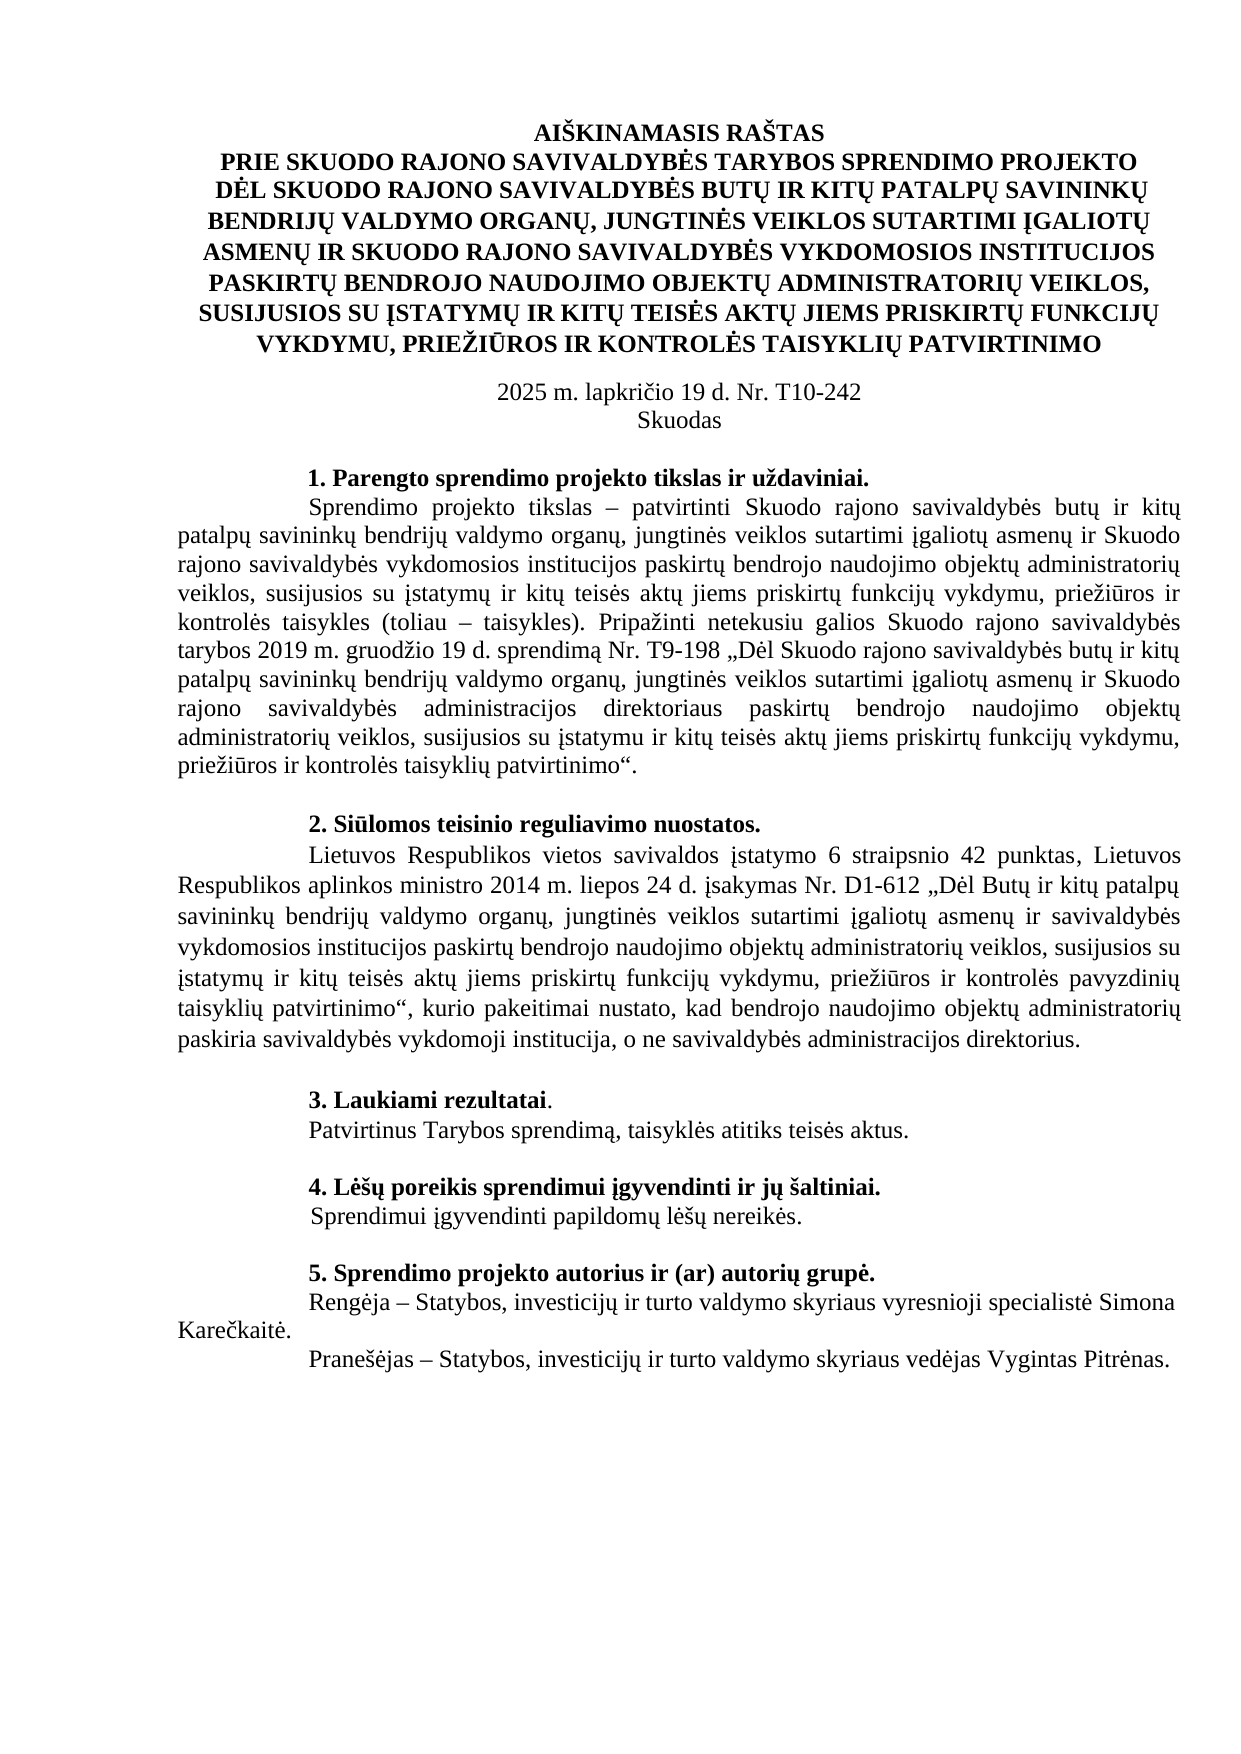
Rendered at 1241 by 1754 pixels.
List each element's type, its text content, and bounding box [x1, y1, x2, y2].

text AIŠKINAMASIS RAŠTAS [177, 118, 1181, 147]
text 2025 m. lapkričio 19 d. Nr. T10-242 [177, 377, 1181, 405]
text 1. Parengto sprendimo projekto tikslas ir uždaviniai. [177, 463, 1181, 492]
text Sprendimo projekto tikslas – patvirtinti Skuodo rajono savivaldybės butų ir kitų patalpų savininkų bendrijų valdymo organų, jungtinės veiklos sutartimi įgaliotų asmenų ir Skuodo rajono savivaldybės vykdomosios institucijos paskirtų bendrojo naudojimo objektų administratorių veiklos, susijusios su įstatymų ir kitų teisės aktų jiems priskirtų funkcijų vykdymu, priežiūros ir kontrolės taisykles (toliau – taisykles). Pripažinti netekusiu galios Skuodo rajono savivaldybės tarybos 2019 m. gruodžio 19 d. sprendimą Nr. T9-198 „Dėl Skuodo rajono savivaldybės butų ir kitų patalpų savininkų bendrijų valdymo organų, jungtinės veiklos sutartimi įgaliotų asmenų ir Skuodo rajono savivaldybės administracijos direktoriaus paskirtų bendrojo naudojimo objektų administratorių veiklos, susijusios su įstatymu ir kitų teisės aktų jiems priskirtų funkcijų vykdymu, priežiūros ir kontrolės taisyklių patvirtinimo“. [177, 492, 1181, 779]
text Pranešėjas – Statybos, investicijų ir turto valdymo skyriaus vedėjas Vygintas Pitrėnas. [177, 1344, 1181, 1373]
text 5. Sprendimo projekto autorius ir (ar) autorių grupė. [177, 1258, 1181, 1287]
text 3. Laukiami rezultatai. [177, 1085, 1181, 1113]
text Sprendimui įgyvendinti papildomų lėšų nereikės. [177, 1201, 1181, 1230]
text DĖL SKUODO RAJONO SAVIVALDYBĖS BUTŲ IR KITŲ PATALPŲ SAVININKŲ BENDRIJŲ VALDYMO ORGANŲ, JUNGTINĖS VEIKLOS SUTARTIMI ĮGALIOTŲ ASMENŲ IR SKUODO RAJONO SAVIVALDYBĖS VYKDOMOSIOS INSTITUCIJOS PASKIRTŲ BENDROJO NAUDOJIMO OBJEKTŲ ADMINISTRATORIŲ VEIKLOS, SUSIJUSIOS SU ĮSTATYMŲ IR KITŲ TEISĖS AKTŲ JIEMS PRISKIRTŲ FUNKCIJŲ VYKDYMU, PRIEŽIŪROS IR KONTROLĖS TAISYKLIŲ PATVIRTINIMO [177, 176, 1181, 358]
text 2. Siūlomos teisinio reguliavimo nuostatos. [177, 809, 1181, 838]
text Lietuvos Respublikos vietos savivaldos įstatymo 6 straipsnio 42 punktas, Lietuvos Respublikos aplinkos ministro 2014 m. liepos 24 d. įsakymas Nr. D1-612 „Dėl Butų ir kitų patalpų savininkų bendrijų valdymo organų, jungtinės veiklos sutartimi įgaliotų asmenų ir savivaldybės vykdomosios institucijos paskirtų bendrojo naudojimo objektų administratorių veiklos, susijusios su įstatymų ir kitų teisės aktų jiems priskirtų funkcijų vykdymu, priežiūros ir kontrolės pavyzdinių taisyklių patvirtinimo“, kurio pakeitimai nustato, kad bendrojo naudojimo objektų administratorių paskiria savivaldybės vykdomoji institucija, o ne savivaldybės administracijos direktorius. [177, 840, 1181, 1053]
text 4. Lėšų poreikis sprendimui įgyvendinti ir jų šaltiniai. [177, 1172, 1181, 1201]
text PRIE SKUODO RAJONO SAVIVALDYBĖS TARYBOS SPRENDIMO PROJEKTO [177, 147, 1181, 176]
text Patvirtinus Tarybos sprendimą, taisyklės atitiks teisės aktus. [177, 1116, 1181, 1144]
text Skuodas [177, 405, 1181, 434]
text Rengėja – Statybos, investicijų ir turto valdymo skyriaus vyresnioji specialistė Simona Karečkaitė. [177, 1287, 1181, 1344]
